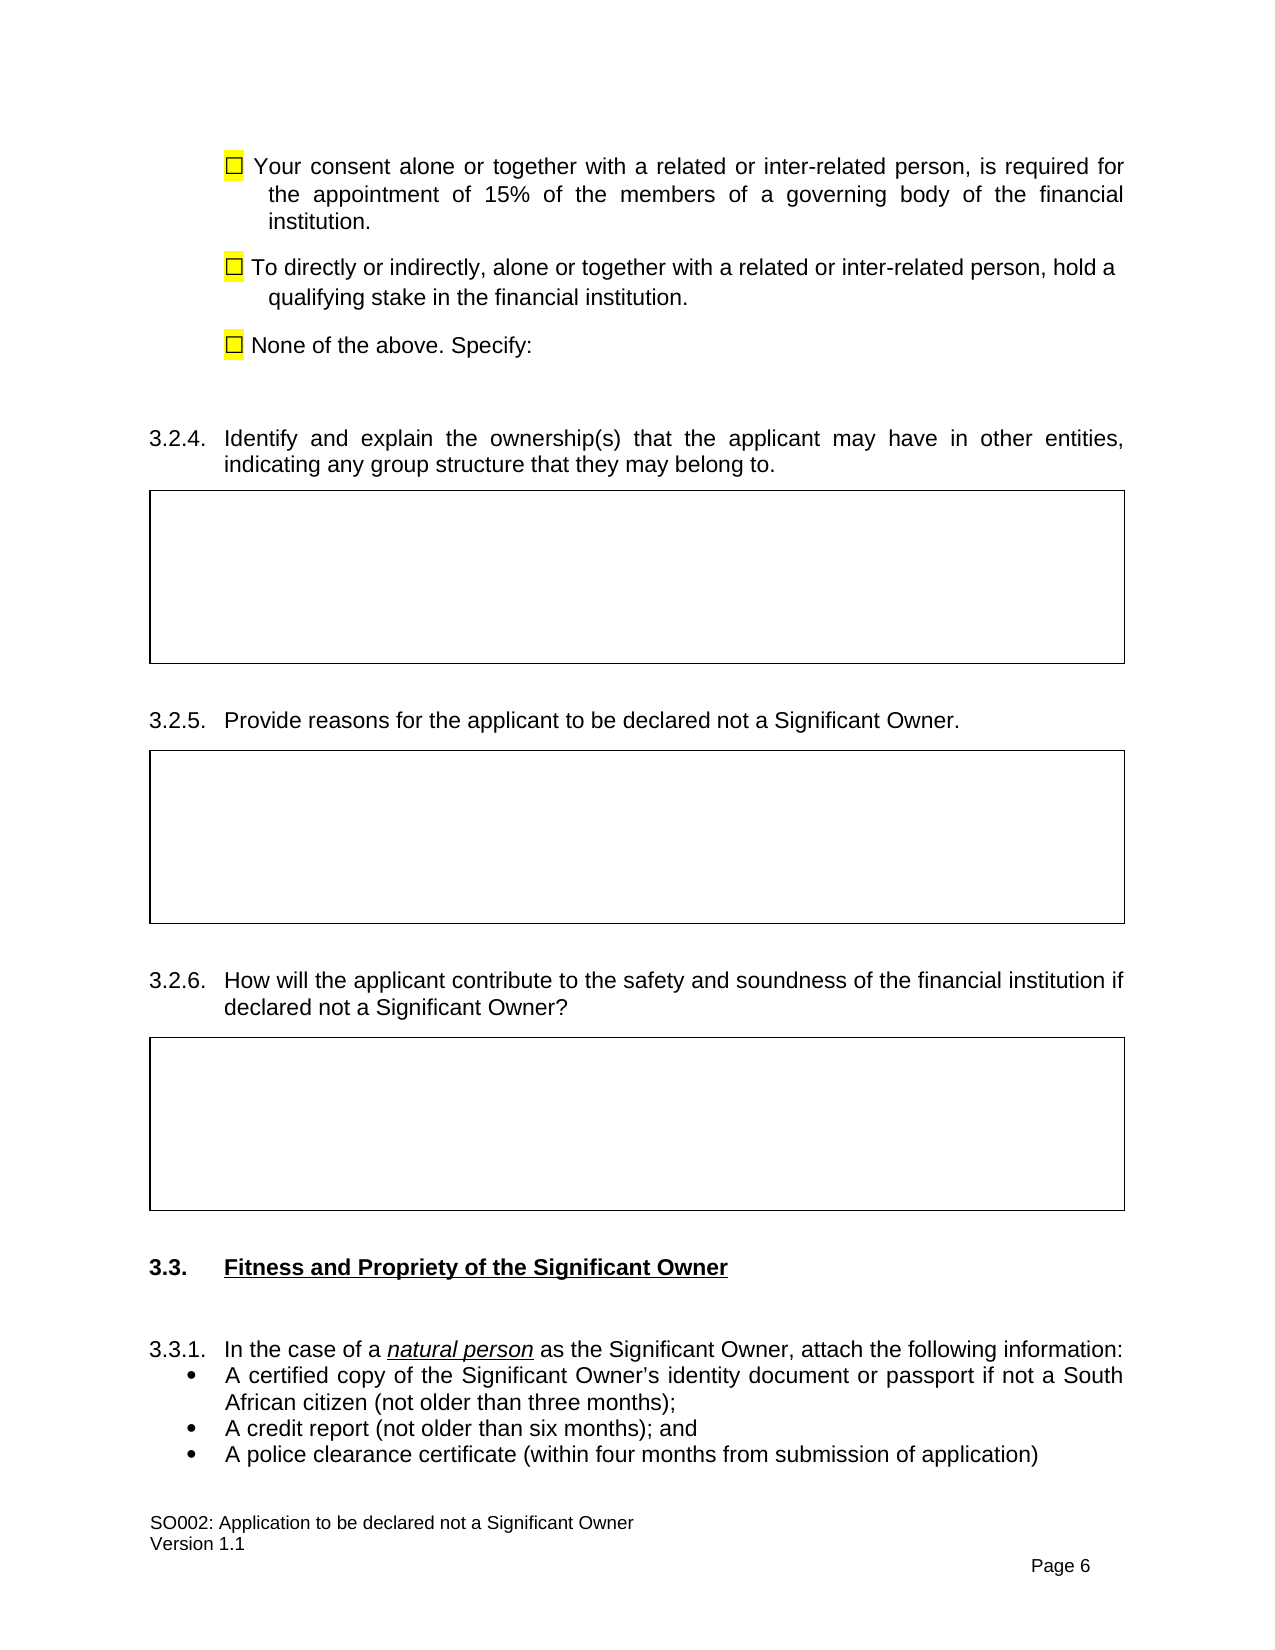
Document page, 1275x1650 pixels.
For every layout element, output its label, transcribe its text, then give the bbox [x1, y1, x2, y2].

text Your consent alone or together with a related or inter-related person, is required for the appointment of 15% of the members of a governing body of the financial institution. [224, 150, 1125, 234]
text To directly or indirectly, alone or together with a related or inter-related person, hold a qualifying stake in the financial institution. [224, 251, 1125, 310]
list A certified copy of the Significant Owner’s identity document or passport if not a South African citizen (not older than three months); [187, 1362, 1125, 1415]
subtitle Provide reasons for the applicant to be declared not a Significant Owner. [149, 707, 1125, 733]
table_header [151, 751, 1124, 923]
list A credit report (not older than six months); and [187, 1415, 1125, 1441]
text None of the above. Specify: [244, 329, 1125, 360]
list A police clearance certificate (within four months from submission of application) [187, 1441, 1125, 1468]
table_header [151, 491, 1124, 663]
list In the case of a natural person as the Significant Owner, attach the following information: [149, 1336, 1125, 1362]
list Identify and explain the ownership(s) that the applicant may have in other entities, indicating any group structure that they may belong to. [149, 424, 1125, 477]
list Fitness and Propriety of the Significant Owner [149, 1254, 1125, 1280]
subtitle How will the applicant contribute to the safety and soundness of the financial institution if declared not a Significant Owner? [149, 967, 1125, 1020]
table_header [151, 1038, 1124, 1210]
